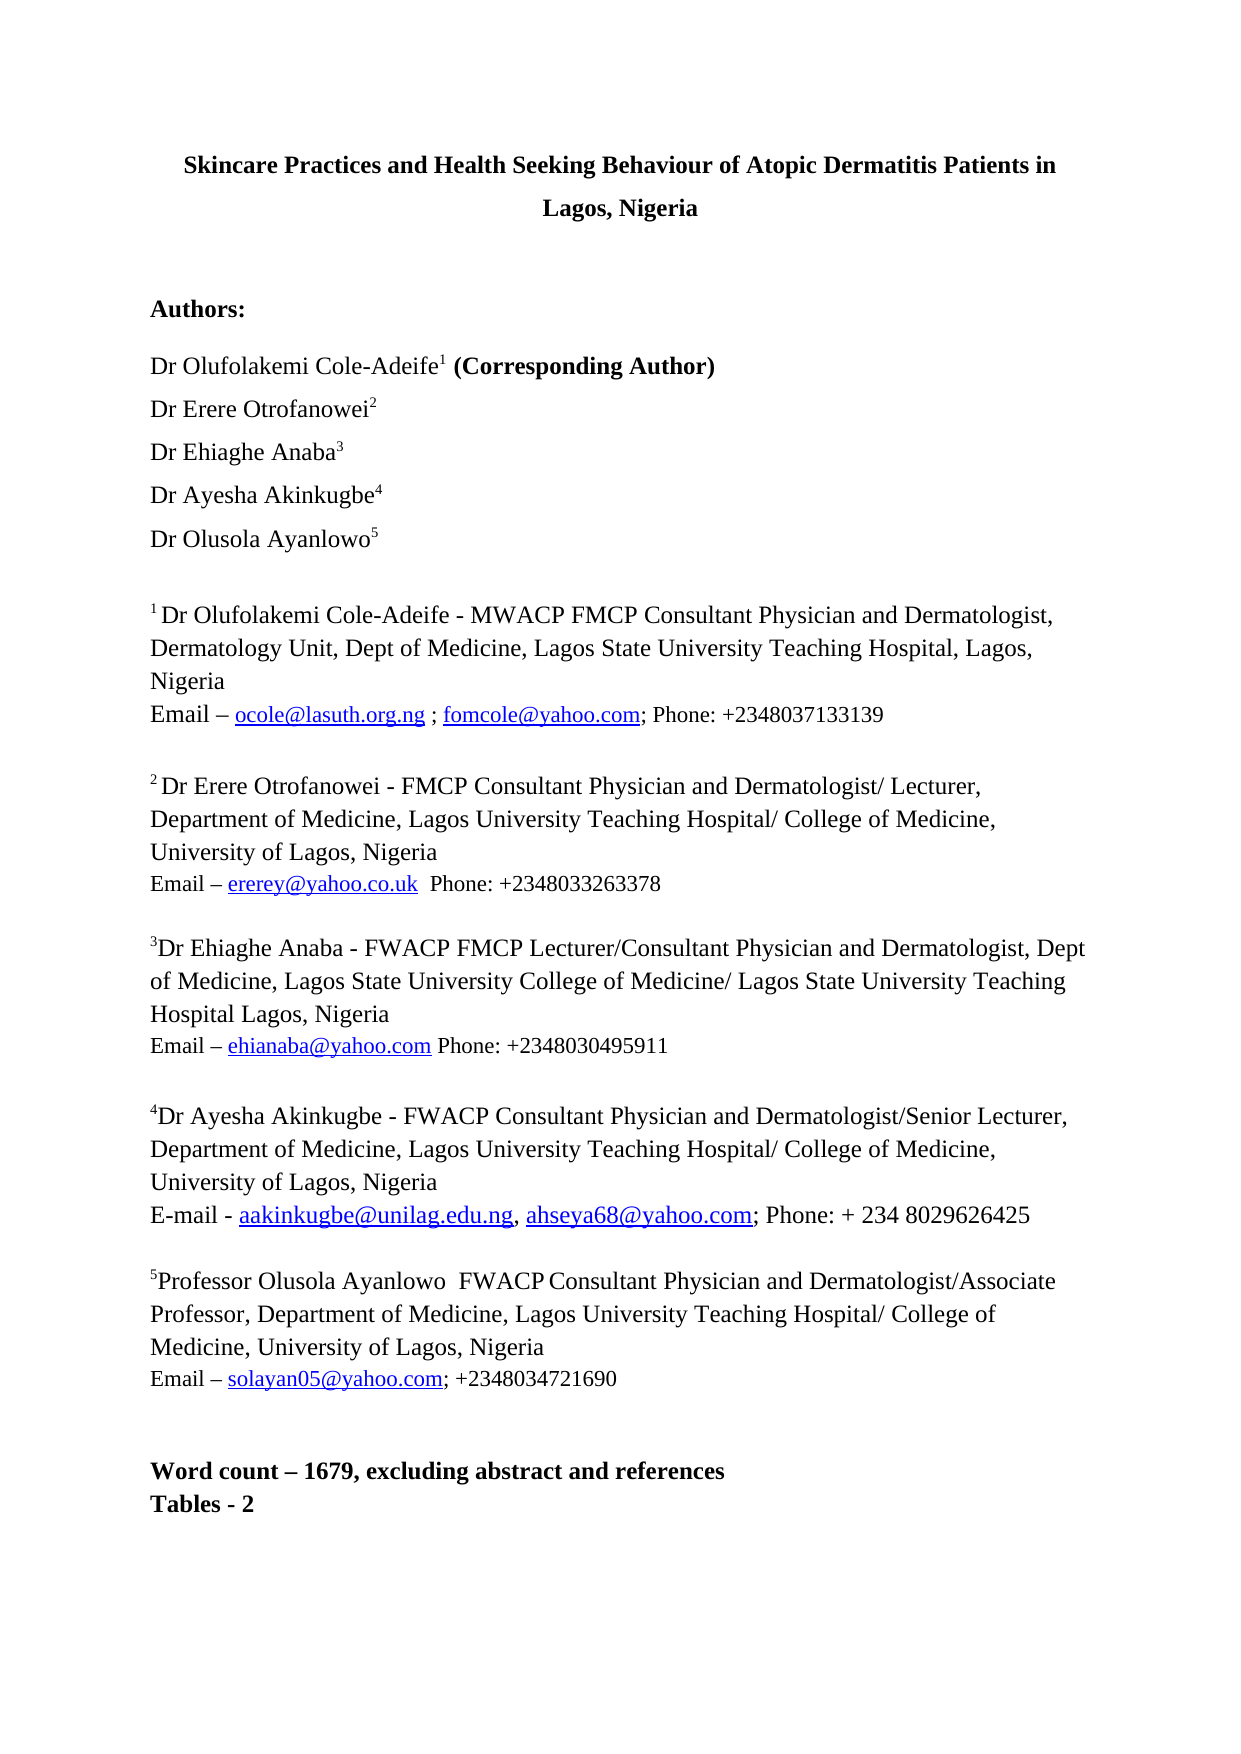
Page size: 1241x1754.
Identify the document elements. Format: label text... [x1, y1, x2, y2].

text Dr Olufolakemi Cole-Adeife1 (Corresponding Author) [150, 351, 1090, 380]
text Email – ocole@lasuth.org.ng ; fomcole@yahoo.com; Phone: +2348037133139 [150, 699, 1090, 728]
text Dr Ayesha Akinkugbe4 [150, 481, 1090, 509]
text Word count – 1679, excluding abstract and references [150, 1456, 1090, 1485]
text 2 Dr Erere Otrofanowei - FMCP Consultant Physician and Dermatologist/ Lecturer, Department of Medicine, Lagos University Teaching Hospital/ College of Medicine, University of Lagos, Nigeria [150, 771, 1090, 866]
text Dr Ehiaghe Anaba3 [150, 437, 1090, 466]
text Dr Erere Otrofanowei2 [150, 394, 1090, 423]
text Email – ehianaba@yahoo.com Phone: +2348030495911 [150, 1032, 1090, 1059]
text 3Dr Ehiaghe Anaba - FWACP FMCP Lecturer/Consultant Physician and Dermatologist, Dept of Medicine, Lagos State University College of Medicine/ Lagos State University Teaching Hospital Lagos, Nigeria [150, 933, 1090, 1028]
text Skincare Practices and Health Seeking Behaviour of Atopic Dermatitis Patients in Lagos, Nigeria [150, 150, 1090, 222]
text Email – solayan05@yahoo.com; +2348034721690 [150, 1365, 1090, 1392]
text E-mail - aakinkugbe@unilag.edu.ng, ahseya68@yahoo.com; Phone: + 234 8029626425 [150, 1200, 1090, 1229]
text Dr Olusola Ayanlowo5 [150, 524, 1090, 552]
text Authors: [150, 294, 1090, 322]
text 5Professor Olusola Ayanlowo FWACP Consultant Physician and Dermatologist/Associate Professor, Department of Medicine, Lagos University Teaching Hospital/ College of Medicine, University of Lagos, Nigeria [150, 1266, 1090, 1361]
text 4Dr Ayesha Akinkugbe - FWACP Consultant Physician and Dermatologist/Senior Lecturer, Department of Medicine, Lagos University Teaching Hospital/ College of Medicine, University of Lagos, Nigeria [150, 1101, 1090, 1196]
text Email – ererey@yahoo.co.uk Phone: +2348033263378 [150, 870, 1090, 896]
text 1 Dr Olufolakemi Cole-Adeife - MWACP FMCP Consultant Physician and Dermatologist, Dermatology Unit, Dept of Medicine, Lagos State University Teaching Hospital, Lagos, Nigeria [150, 600, 1090, 695]
text Tables - 2 [150, 1489, 1090, 1518]
